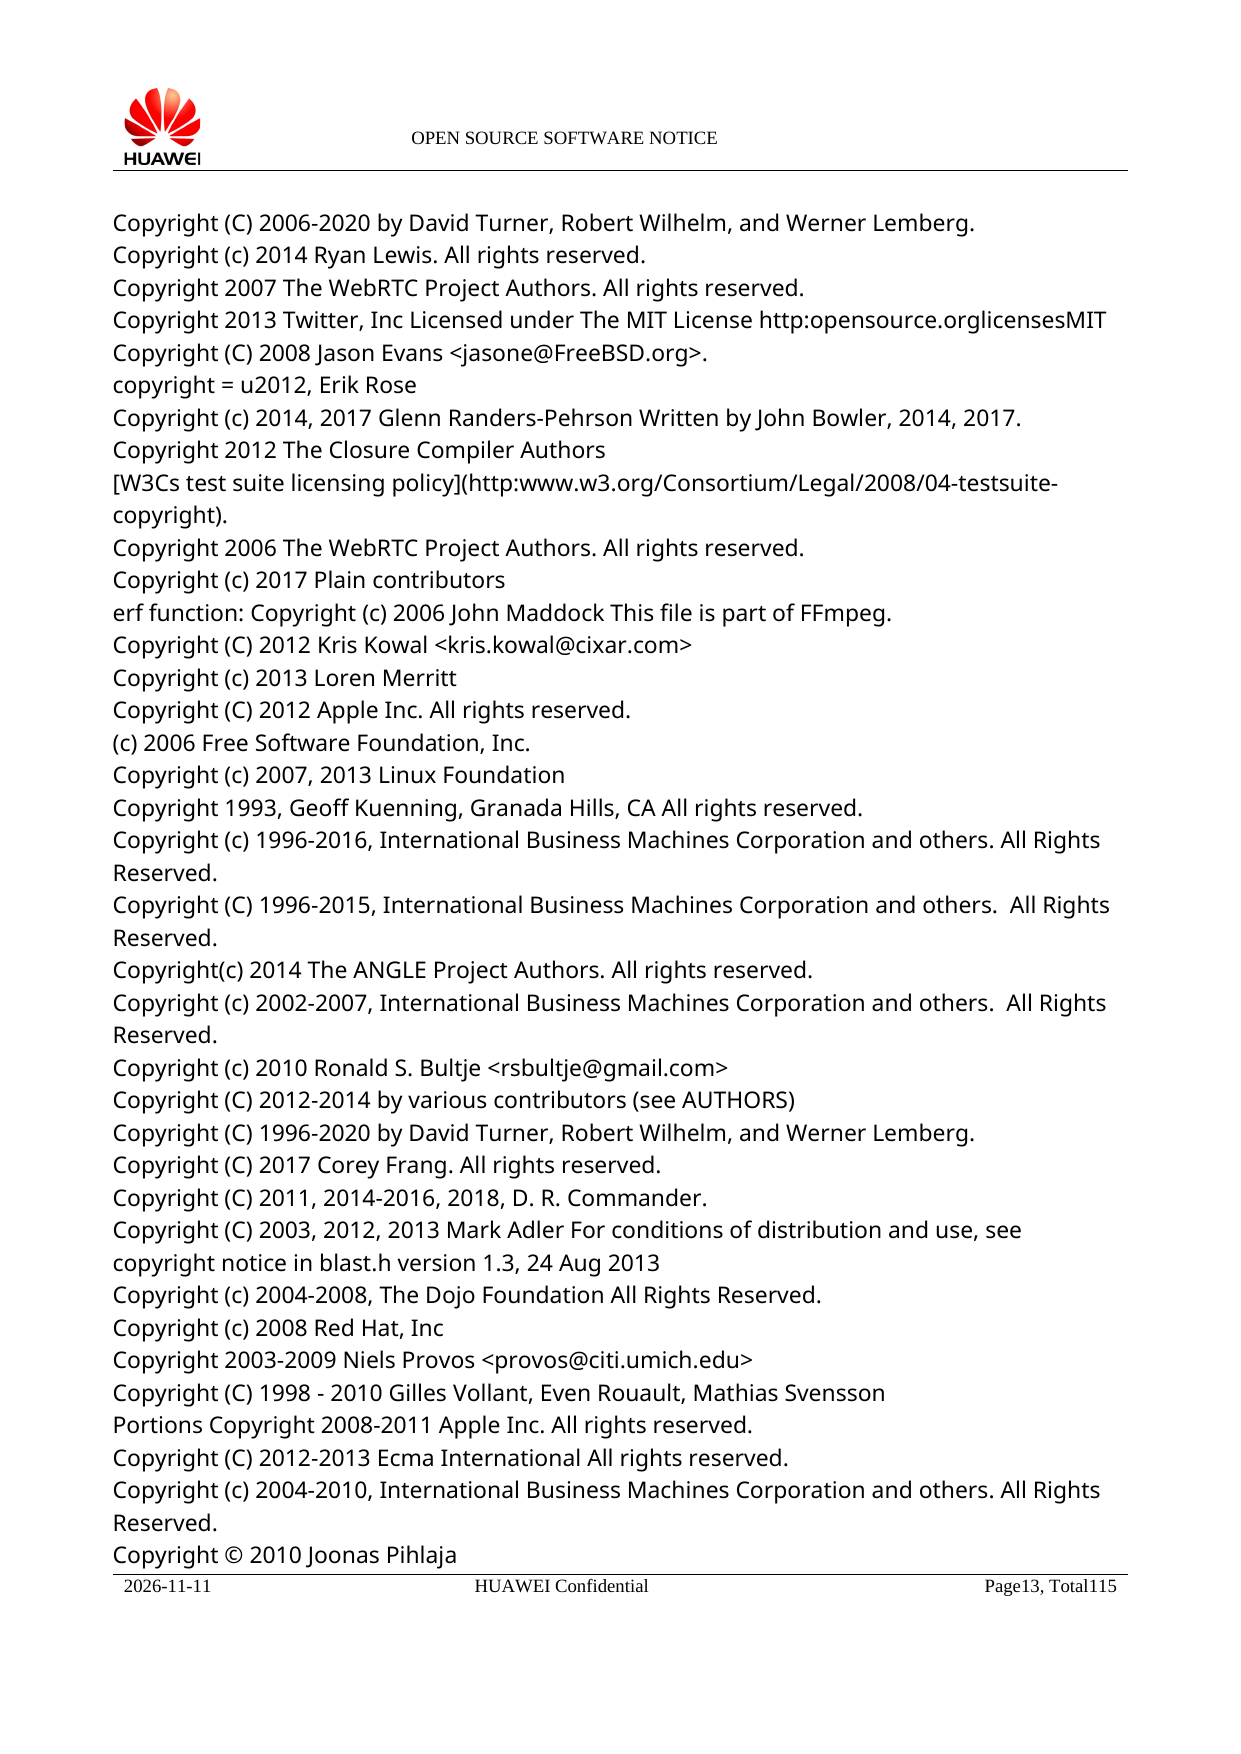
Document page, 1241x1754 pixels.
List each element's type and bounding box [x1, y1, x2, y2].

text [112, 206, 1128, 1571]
picture [124, 88, 201, 165]
